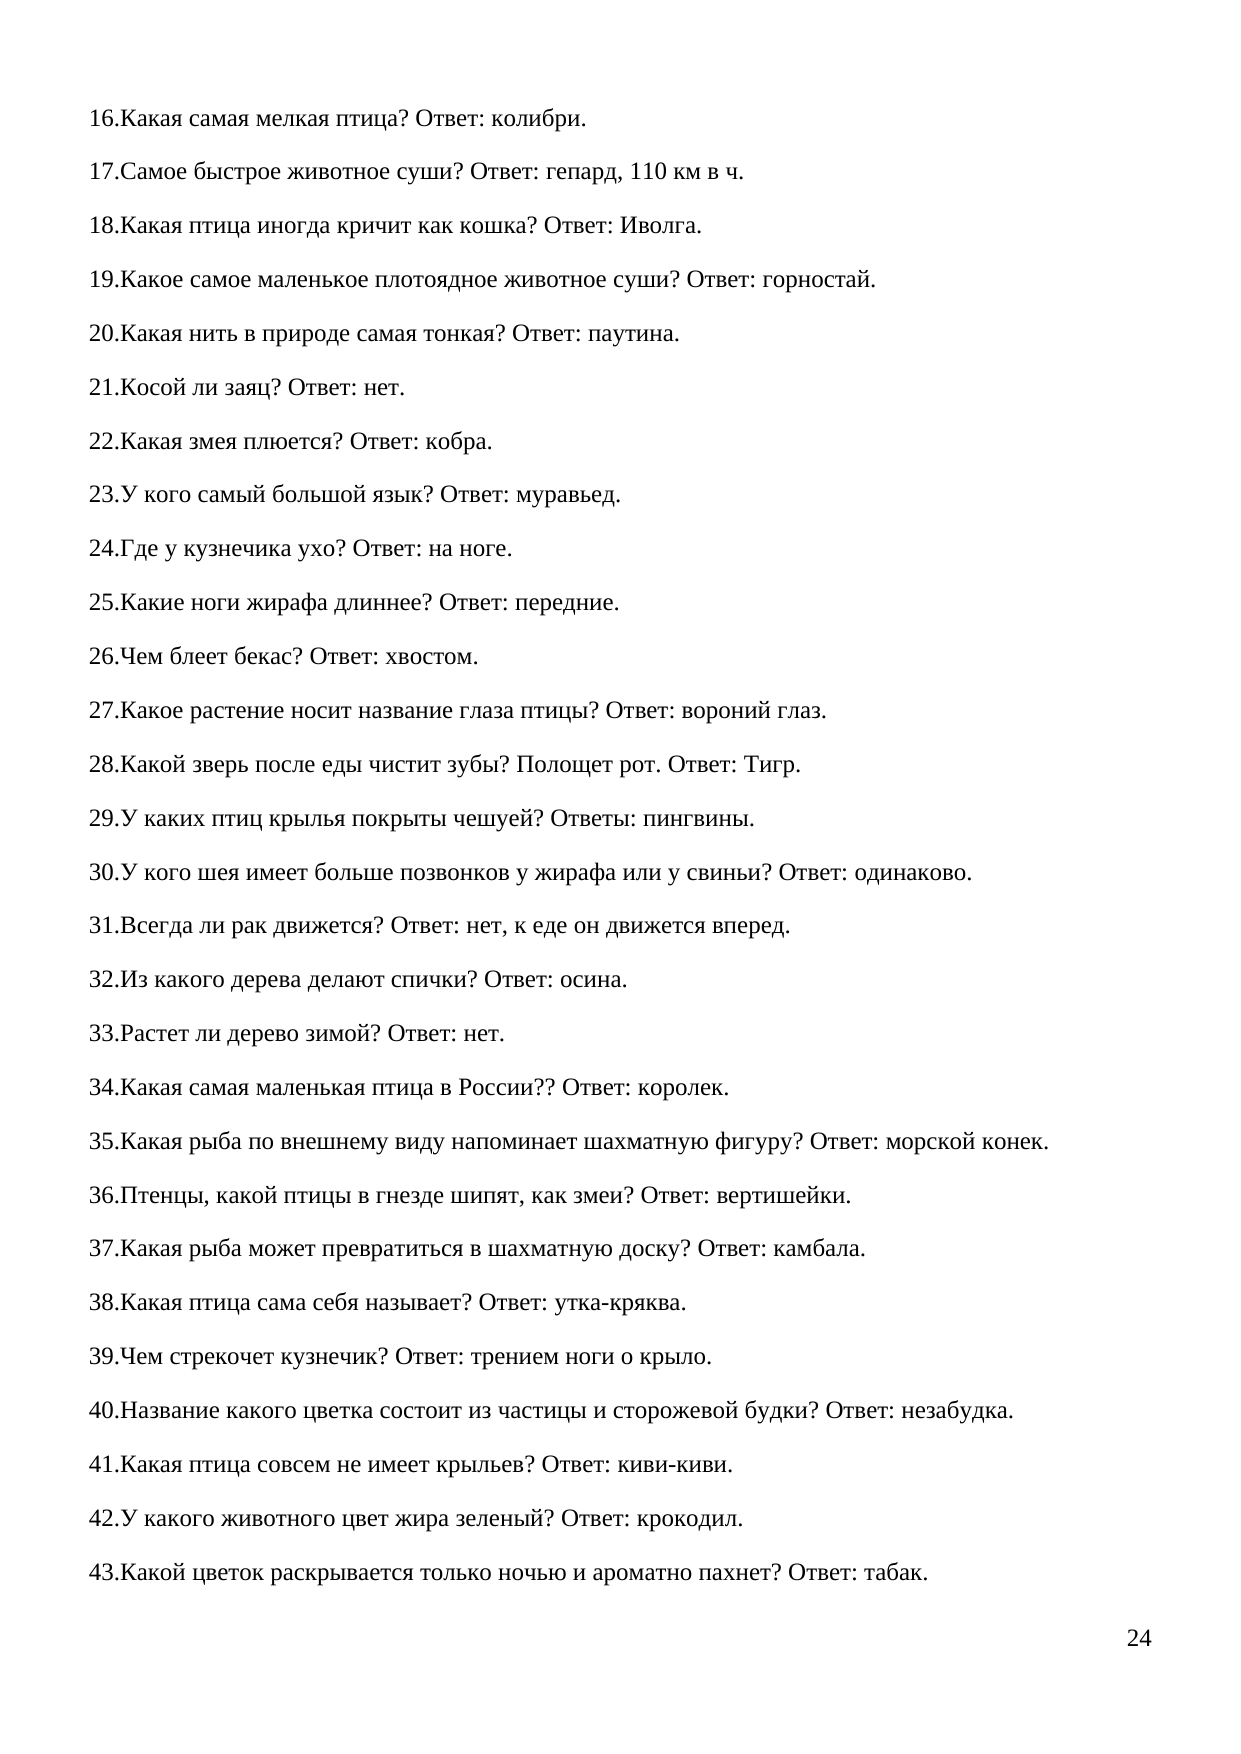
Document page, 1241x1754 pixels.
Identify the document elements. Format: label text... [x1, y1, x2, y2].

text 18.Какая птица иногда кричит как кошка? Ответ: Иволга. [89, 210, 1152, 239]
text 20.Какая нить в природе самая тонкая? Ответ: паутина. [89, 318, 1152, 347]
text 28.Какой зверь после еды чистит зубы? Полощет рот. Ответ: Тигр. [89, 749, 1152, 778]
text 26.Чем блеет бекас? Ответ: хвостом. [89, 641, 1152, 670]
text 38.Какая птица сама себя называет? Ответ: утка-кряква. [89, 1287, 1152, 1316]
text 23.У кого самый большой язык? Ответ: муравьед. [89, 479, 1152, 508]
text 32.Из какого дерева делают спички? Ответ: осина. [89, 964, 1152, 993]
text 40.Название какого цветка состоит из частицы и сторожевой будки? Ответ: незабудка. [89, 1395, 1152, 1424]
text 21.Косой ли заяц? Ответ: нет. [89, 372, 1152, 401]
text 41.Какая птица совсем не имеет крыльев? Ответ: киви-киви. [89, 1449, 1152, 1478]
text 43.Какой цветок раскрывается только ночью и ароматно пахнет? Ответ: табак. [89, 1557, 1152, 1585]
text 42.У какого животного цвет жира зеленый? Ответ: крокодил. [89, 1503, 1152, 1532]
text 17.Самое быстрое животное суши? Ответ: гепард, 110 км в ч. [89, 156, 1152, 185]
text 19.Какое самое маленькое плотоядное животное суши? Ответ: горностай. [89, 264, 1152, 293]
text 30.У кого шея имеет больше позвонков у жирафа или у свиньи? Ответ: одинаково. [89, 857, 1152, 885]
text 22.Какая змея плюется? Ответ: кобра. [89, 426, 1152, 454]
text 37.Какая рыба может превратиться в шахматную доску? Ответ: камбала. [89, 1233, 1152, 1262]
text 16.Какая самая мелкая птица? Ответ: колибри. [89, 103, 1152, 131]
text 24.Где у кузнечика ухо? Ответ: на ноге. [89, 533, 1152, 562]
text 27.Какое растение носит название глаза птицы? Ответ: вороний глаз. [89, 695, 1152, 724]
text 33.Растет ли дерево зимой? Ответ: нет. [89, 1018, 1152, 1047]
text 39.Чем стрекочет кузнечик? Ответ: трением ноги о крыло. [89, 1341, 1152, 1370]
text 31.Всегда ли рак движется? Ответ: нет, к еде он движется вперед. [89, 910, 1152, 939]
text 35.Какая рыба по внешнему виду напоминает шахматную фигуру? Ответ: морской конек. [89, 1126, 1152, 1154]
text 25.Какие ноги жирафа длиннее? Ответ: передние. [89, 587, 1152, 616]
text 29.У каких птиц крылья покрыты чешуей? Ответы: пингвины. [89, 803, 1152, 831]
text 36.Птенцы, какой птицы в гнезде шипят, как змеи? Ответ: вертишейки. [89, 1180, 1152, 1208]
text 34.Какая самая маленькая птица в России?? Ответ: королек. [89, 1072, 1152, 1101]
